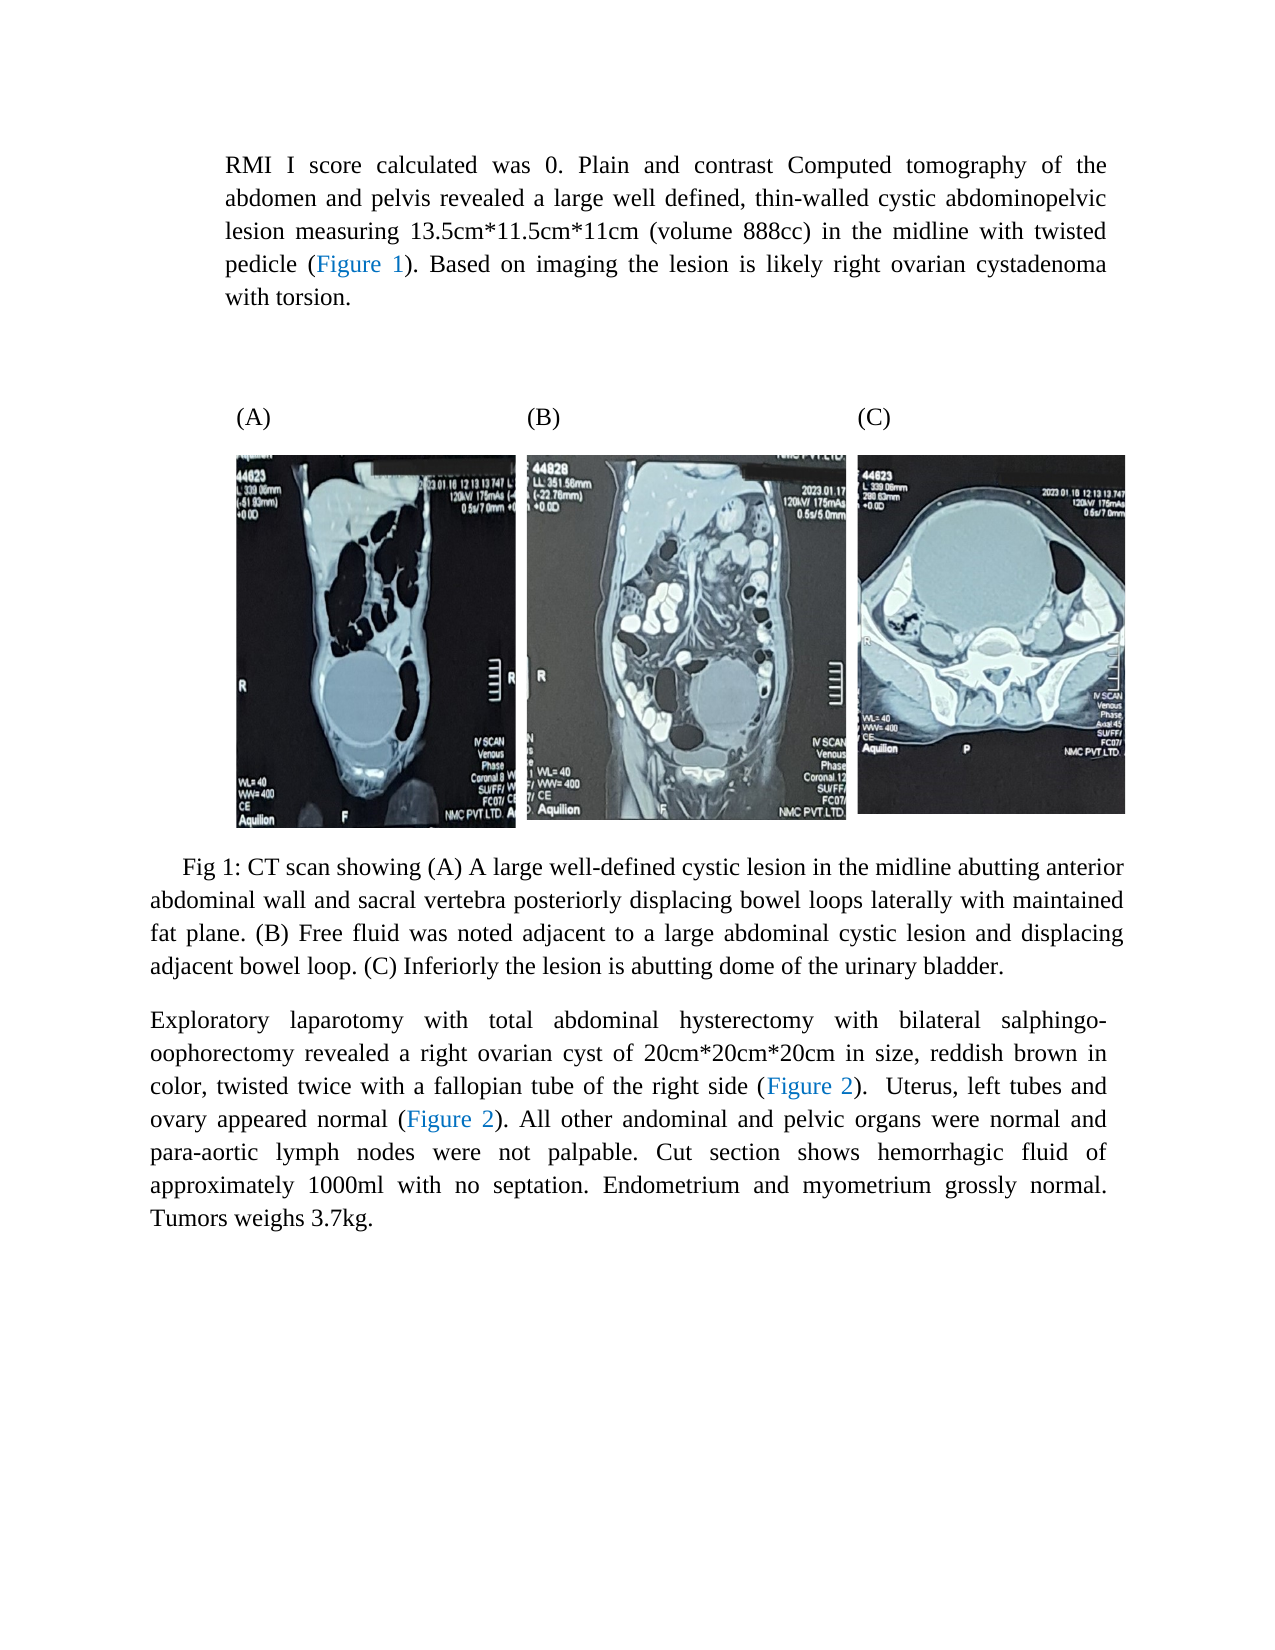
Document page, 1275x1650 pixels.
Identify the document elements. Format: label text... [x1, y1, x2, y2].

list RMI I score calculated was 0. Plain and contrast Computed tomography of the abdomen and pelvis revealed a large well defined, thin-walled cystic abdominopelvic lesion measuring 13.5cm*11.5cm*11cm (volume 888cc) in the midline with twisted pedicle (Figure 1). Based on imaging the lesion is likely right ovarian cystadenoma with torsion. [225, 150, 1108, 311]
table_header (A) [225, 402, 516, 455]
table_header (B) [516, 402, 846, 455]
picture [236, 455, 516, 828]
picture [526, 455, 847, 820]
table_cell [846, 455, 1125, 852]
text Exploratory laparotomy with total abdominal hysterectomy with bilateral salphingo-oophorectomy revealed a right ovarian cyst of 20cm*20cm*20cm in size, reddish brown in color, twisted twice with a fallopian tube of the right side (Figure 2). Uterus, left tubes and ovary appeared normal (Figure 2). All other andominal and pelvic organs were normal and para-aortic lymph nodes were not palpable. Cut section shows hemorrhagic fluid of approximately 1000ml with no septation. Endometrium and myometrium grossly normal. Tumors weighs 3.7kg. [150, 1005, 1108, 1232]
text Fig 1: CT scan showing (A) A large well-defined cystic lesion in the midline abutting anterior abdominal wall and sacral vertebra posteriorly displacing bowel loops laterally with maintained fat plane. (B) Free fluid was noted adjacent to a large abdominal cystic lesion and displacing adjacent bowel loop. (C) Inferiorly the lesion is abutting dome of the urinary bladder. [150, 852, 1125, 980]
table_header (C) [846, 402, 1125, 455]
table_cell [225, 455, 516, 852]
table_cell [516, 455, 846, 852]
picture [857, 455, 1125, 814]
